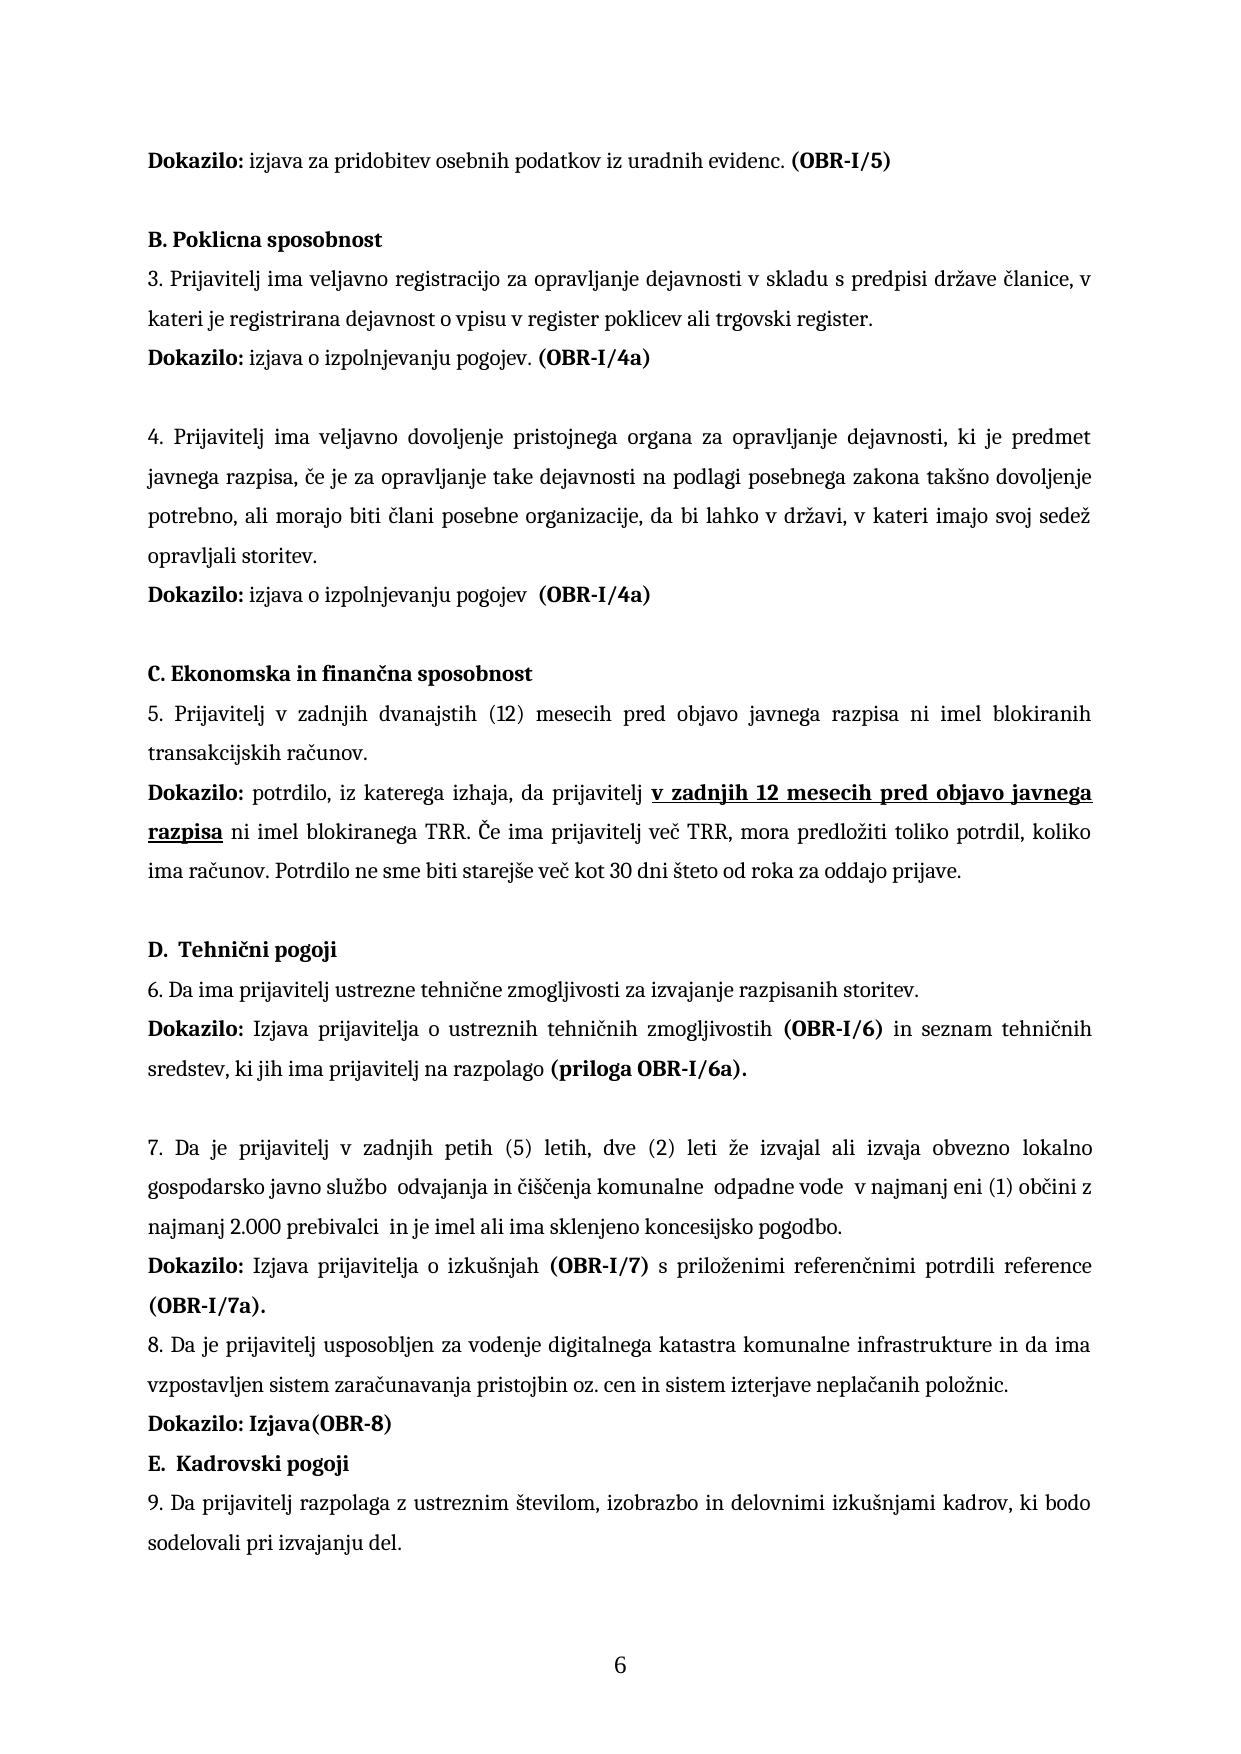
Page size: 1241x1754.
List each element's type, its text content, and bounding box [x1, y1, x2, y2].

text 7. Da je prijavitelj v zadnjih petih (5) letih, dve (2) leti že izvajal ali izvaja obvezno lokalno gospodarsko javno službo odvajanja in čiščenja komunalne odpadne vode v najmanj eni (1) občini z najmanj 2.000 prebivalci in je imel ali ima sklenjeno koncesijsko pogodbo. [148, 1134, 1093, 1240]
text C. Ekonomska in finančna sposobnost [148, 661, 1093, 687]
text Dokazilo: Izjava(OBR-8) [148, 1411, 1093, 1437]
text 3. Prijavitelj ima veljavno registracijo za opravljanje dejavnosti v skladu s predpisi države članice, v kateri je registrirana dejavnost o vpisu v register poklicev ali trgovski register. [148, 266, 1093, 332]
text Dokazilo: izjava o izpolnjevanju pogojev. (OBR-I/4a) [148, 345, 1093, 371]
text 5. Prijavitelj v zadnjih dvanajstih (12) mesecih pred objavo javnega razpisa ni imel blokiranih transakcijskih računov. [148, 700, 1093, 766]
text 8. Da je prijavitelj usposobljen za vodenje digitalnega katastra komunalne infrastrukture in da ima vzpostavljen sistem zaračunavanja pristojbin oz. cen in sistem izterjave neplačanih položnic. [148, 1332, 1093, 1398]
text B. Poklicna sposobnost [148, 227, 1093, 253]
text Dokazilo: potrdilo, iz katerega izhaja, da prijavitelj v zadnjih 12 mesecih pred objavo javnega razpisa ni imel blokiranega TRR. Če ima prijavitelj več TRR, mora predložiti toliko potrdil, koliko ima računov. Potrdilo ne sme biti starejše več kot 30 dni šteto od roka za oddajo prijave. [148, 779, 1093, 884]
text Dokazilo: Izjava prijavitelja o ustreznih tehničnih zmogljivostih (OBR-I/6) in seznam tehničnih sredstev, ki jih ima prijavitelj na razpolago (priloga OBR-I/6a). [148, 1016, 1093, 1082]
text D. Tehnični pogoji [148, 937, 1093, 963]
text 9. Da prijavitelj razpolaga z ustreznim številom, izobrazbo in delovnimi izkušnjami kadrov, ki bodo sodelovali pri izvajanju del. [148, 1490, 1093, 1556]
title Dokazilo: izjava za pridobitev osebnih podatkov iz uradnih evidenc. (OBR-I/5) [148, 148, 1093, 174]
text Dokazilo: Izjava prijavitelja o izkušnjah (OBR-I/7) s priloženimi referenčnimi potrdili reference (OBR-I/7a). [148, 1253, 1093, 1319]
text E. Kadrovski pogoji [148, 1450, 1093, 1477]
text 4. Prijavitelj ima veljavno dovoljenje pristojnega organa za opravljanje dejavnosti, ki je predmet javnega razpisa, če je za opravljanje take dejavnosti na podlagi posebnega zakona takšno dovoljenje potrebno, ali morajo biti člani posebne organizacije, da bi lahko v državi, v kateri imajo svoj sedež opravljali storitev. [148, 424, 1093, 569]
text Dokazilo: izjava o izpolnjevanju pogojev (OBR-I/4a) [148, 582, 1093, 608]
text 6. Da ima prijavitelj ustrezne tehnične zmogljivosti za izvajanje razpisanih storitev. [148, 977, 1093, 1003]
